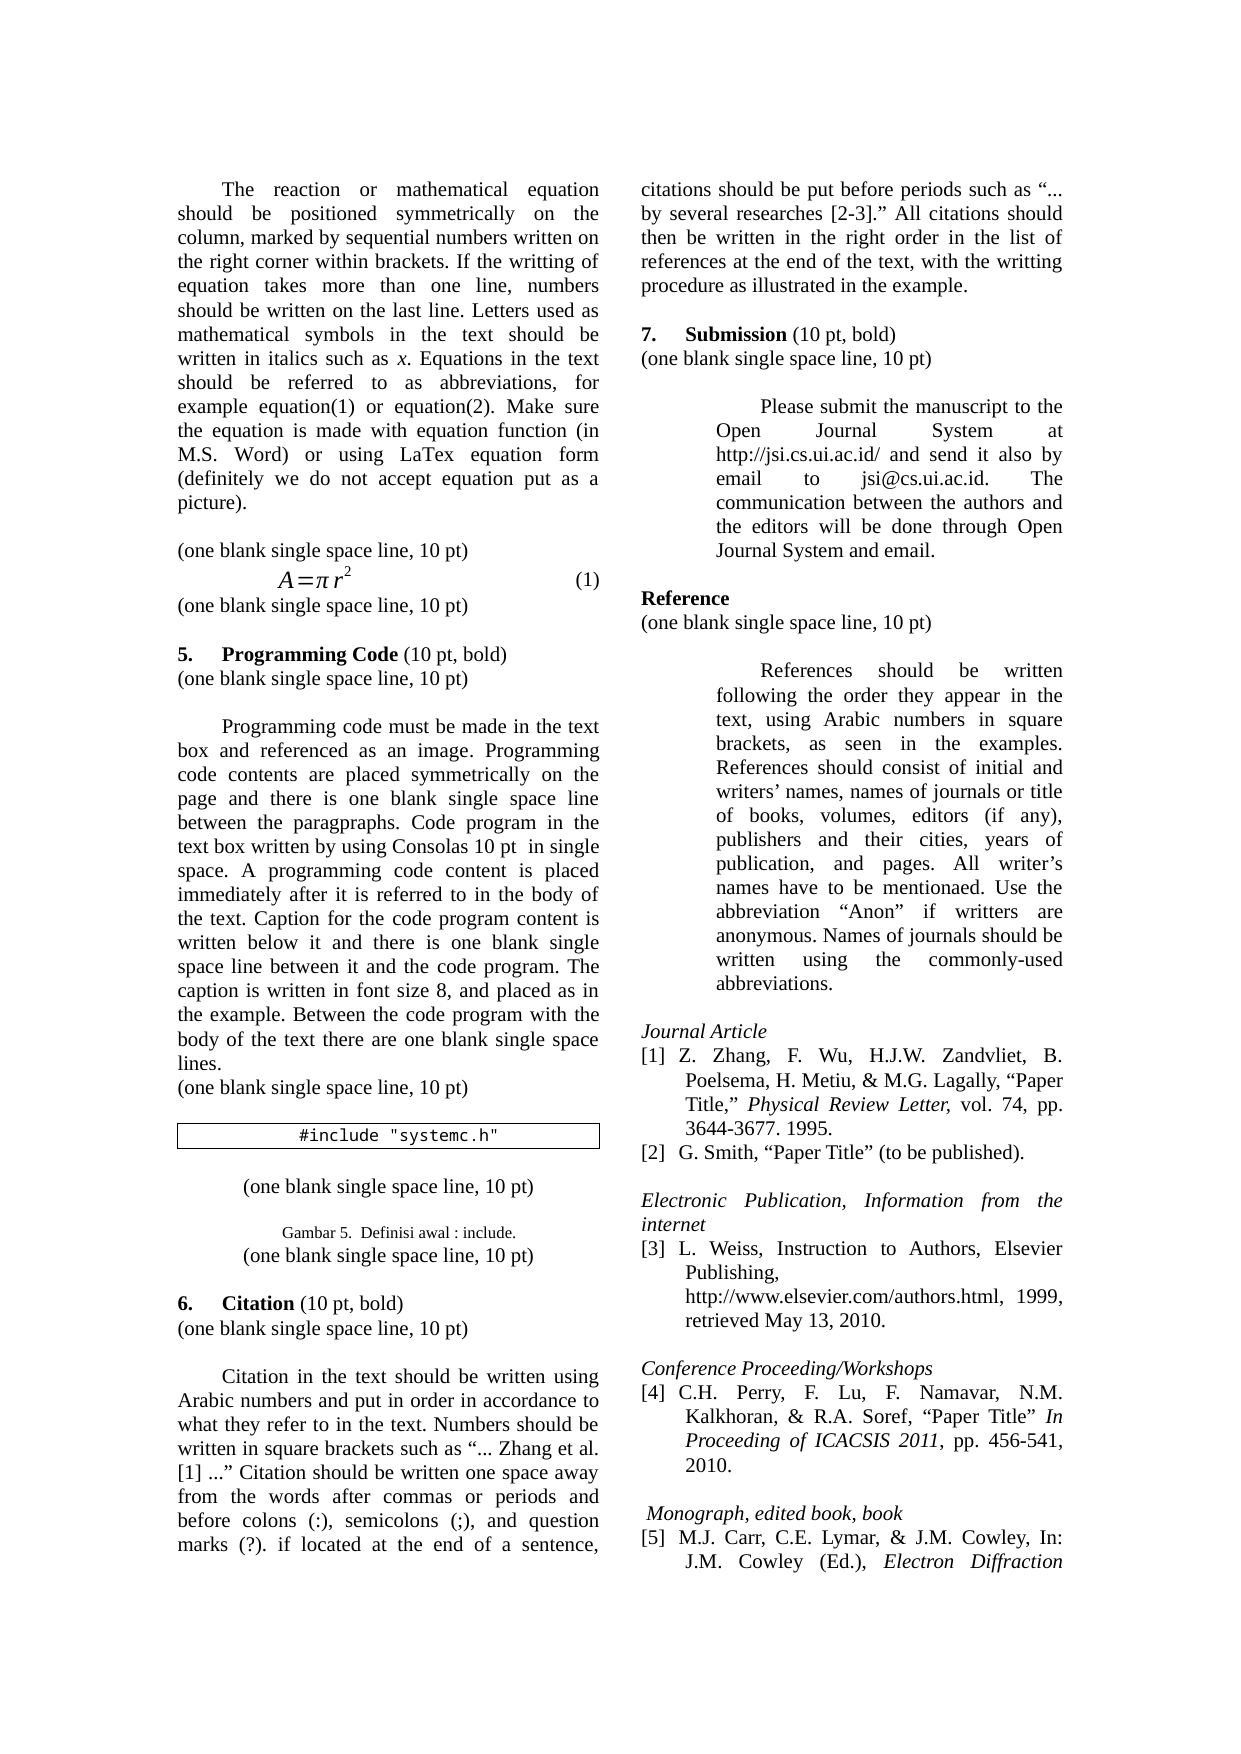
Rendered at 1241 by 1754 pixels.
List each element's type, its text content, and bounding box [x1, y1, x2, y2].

list Citation in the text should be written using Arabic numbers and put in order in accordance to what they refer to in the text. Numbers should be written in square brackets such as “... Zhang et al. [1] ...” Citation should be written one space away from the words after commas or periods and before colons (:), semicolons (;), and question marks (?). if located at the end of a sentence, citations should be put before periods such as “... by several researches [2-3].” All citations should then be written in the right order in the list of references at the end of the text, with the writting procedure as illustrated in the example. [177, 1363, 599, 1556]
list Citation (10 pt, bold) [177, 1291, 599, 1315]
list Programming Code (10 pt, bold) [177, 641, 599, 666]
text Please submit the manuscript to the Open Journal System at http://jsi.cs.ui.ac.id/ and send it also by email to jsi@cs.ui.ac.id. The communication between the authors and the editors will be done through Open Journal System and email. [716, 394, 1063, 562]
text (one blank single space line, 10 pt) [641, 610, 1063, 634]
list Programming code must be made in the text box and referenced as an image. Programming code contents are placed symmetrically on the page and there is one blank single space line between the paragpraphs. Code program in the text box written by using Consolas 10 pt in single space. A programming code content is placed immediately after it is referred to in the body of the text. Caption for the code program content is written below it and there is one blank single space line between it and the code program. The caption is written in font size 8, and placed as in the example. Between the code program with the body of the text there are one blank single space lines. [177, 714, 599, 1074]
list L. Weiss, Instruction to Authors, Elsevier Publishing, [641, 1236, 1063, 1284]
list Submission (10 pt, bold) [641, 322, 1063, 346]
text (one blank single space line, 10 pt) [641, 346, 1063, 370]
list Z. Zhang, F. Wu, H.J.W. Zandvliet, B. Poelsema, H. Metiu, & M.G. Lagally, “Paper Title,” Physical Review Letter, vol. 74, pp. 3644-3677. 1995. [641, 1043, 1063, 1140]
text (one blank single space line, 10 pt) [177, 1074, 599, 1099]
list The reaction or mathematical equation should be positioned symmetrically on the column, marked by sequential numbers written on the right corner within brackets. If the writting of equation takes more than one line, numbers should be written on the last line. Letters used as mathematical symbols in the text should be written in italics such as x. Equations in the text should be referred to as abbreviations, for example equation(1) or equation(2). Make sure the equation is made with equation function (in M.S. Word) or using LaTex equation form (definitely we do not accept equation put as a picture). [177, 177, 599, 514]
text Journal Article [641, 1019, 1063, 1043]
text Electronic Publication, Information from the internet [641, 1188, 1063, 1236]
list C.H. Perry, F. Lu, F. Namavar, N.M. Kalkhoran, & R.A. Soref, “Paper Title” In Proceeding of ICACSIS 2011, pp. 456-541, 2010. [641, 1380, 1063, 1477]
text (1) [177, 562, 599, 593]
text Gambar 5. Definisi awal : include. [177, 1223, 599, 1242]
text (one blank single space line, 10 pt) [177, 666, 599, 689]
text http://www.elsevier.com/authors.html, 1999, retrieved May 13, 2010. [685, 1284, 1063, 1332]
text (one blank single space line, 10 pt) [177, 593, 599, 617]
text (one blank single space line, 10 pt) [177, 1243, 599, 1267]
list Citation in the text should be written using Arabic numbers and put in order in accordance to what they refer to in the text. Numbers should be written in square brackets such as “... Zhang et al. [1] ...” Citation should be written one space away from the words after commas or periods and before colons (:), semicolons (;), and question marks (?). if located at the end of a sentence, citations should be put before periods such as “... by several researches [2-3].” All citations should then be written in the right order in the list of references at the end of the text, with the writting procedure as illustrated in the example. [641, 177, 1063, 297]
table_header #include "systemc.h" [178, 1124, 599, 1148]
text (one blank single space line, 10 pt) [177, 538, 599, 562]
text Conference Proceeding/Workshops [641, 1356, 1063, 1380]
text (one blank single space line, 10 pt) [177, 1315, 599, 1339]
text References should be written following the order they appear in the text, using Arabic numbers in square brackets, as seen in the examples. References should consist of initial and writers’ names, names of journals or title of books, volumes, editors (if any), publishers and their cities, years of publication, and pages. All writer’s names have to be mentionaed. Use the abbreviation “Anon” if writters are anonymous. Names of journals should be written using the commonly-used abbreviations. [716, 658, 1063, 995]
text Reference [641, 586, 1063, 610]
list G. Smith, “Paper Title” (to be published). [641, 1140, 1063, 1164]
text Monograph, edited book, book [641, 1501, 1063, 1525]
text (one blank single space line, 10 pt) [177, 1174, 599, 1198]
